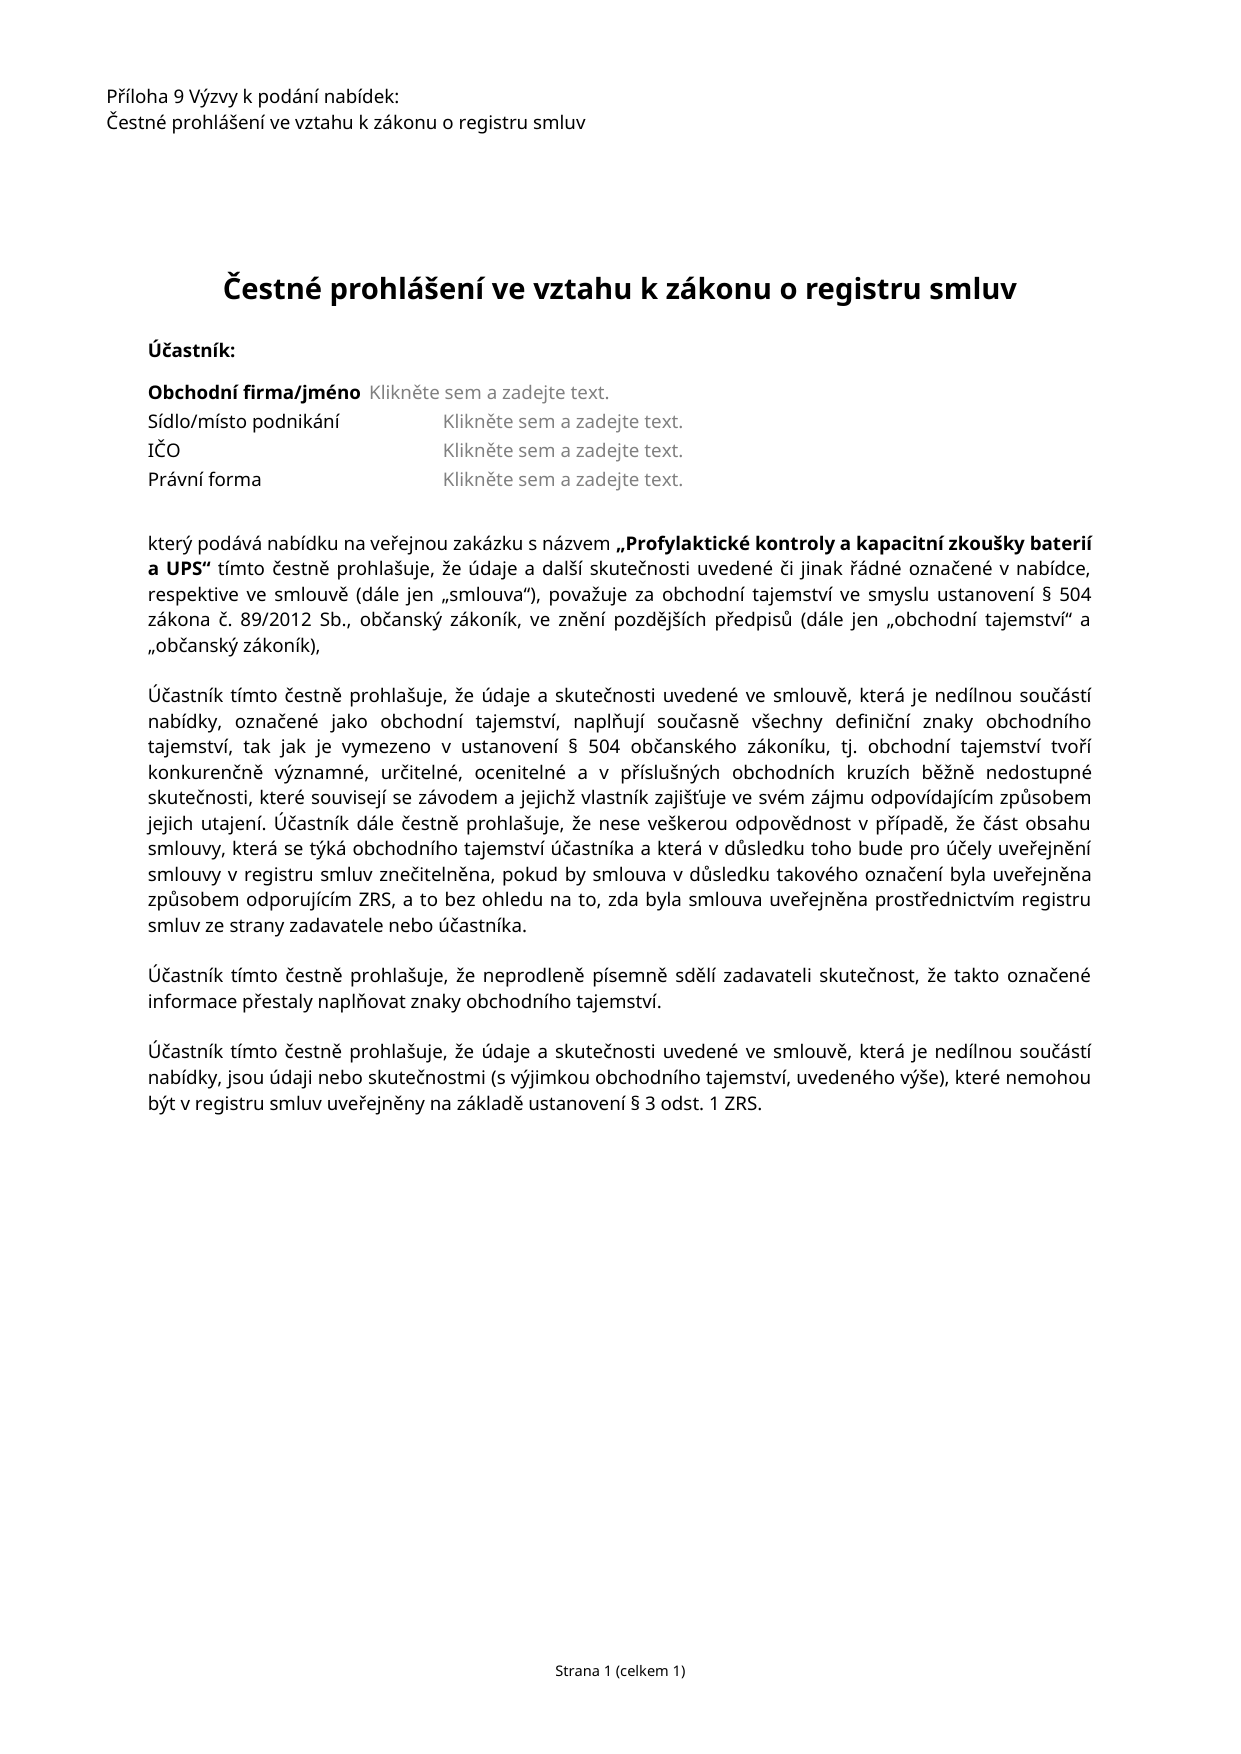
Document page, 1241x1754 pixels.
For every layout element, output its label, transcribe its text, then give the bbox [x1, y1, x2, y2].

text který podává nabídku na veřejnou zakázku s názvem „Profylaktické kontroly a kapacitní zkoušky baterií a UPS“ tímto čestně prohlašuje, že údaje a další skutečnosti uvedené či jinak řádné označené v nabídce, respektive ve smlouvě (dále jen „smlouva“), považuje za obchodní tajemství ve smyslu ustanovení § 504 zákona č. 89/2012 Sb., občanský zákoník, ve znění pozdějších předpisů (dále jen „obchodní tajemství“ a „občanský zákoník), [148, 530, 1093, 658]
title Čestné prohlášení ve vztahu k zákonu o registru smluv [148, 268, 1093, 308]
text Účastník tímto čestně prohlašuje, že údaje a skutečnosti uvedené ve smlouvě, která je nedílnou součástí nabídky, označené jako obchodní tajemství, naplňují současně všechny definiční znaky obchodního tajemství, tak jak je vymezeno v ustanovení § 504 občanského zákoníku, tj. obchodní tajemství tvoří konkurenčně významné, určitelné, ocenitelné a v příslušných obchodních kruzích běžně nedostupné skutečnosti, které souvisejí se závodem a jejichž vlastník zajišťuje ve svém zájmu odpovídajícím způsobem jejich utajení. Účastník dále čestně prohlašuje, že nese veškerou odpovědnost v případě, že část obsahu smlouvy, která se týká obchodního tajemství účastníka a která v důsledku toho bude pro účely uveřejnění smlouvy v registru smluv znečitelněna, pokud by smlouva v důsledku takového označení byla uveřejněna způsobem odporujícím ZRS, a to bez ohledu na to, zda byla smlouva uveřejněna prostřednictvím registru smluv ze strany zadavatele nebo účastníka. [148, 683, 1093, 938]
text IČO [148, 434, 1093, 463]
text Sídlo/místo podnikání [148, 405, 1093, 434]
text Účastník tímto čestně prohlašuje, že údaje a skutečnosti uvedené ve smlouvě, která je nedílnou součástí nabídky, jsou údaji nebo skutečnostmi (s výjimkou obchodního tajemství, uvedeného výše), které nemohou být v registru smluv uveřejněny na základě ustanovení § 3 odst. 1 ZRS. [148, 1039, 1093, 1115]
text Účastník tímto čestně prohlašuje, že neprodleně písemně sdělí zadavateli skutečnost, že takto označené informace přestaly naplňovat znaky obchodního tajemství. [148, 963, 1093, 1014]
text Obchodní firma/jméno [148, 376, 1093, 405]
text Účastník: [148, 333, 1093, 364]
text Právní forma [148, 463, 1093, 492]
